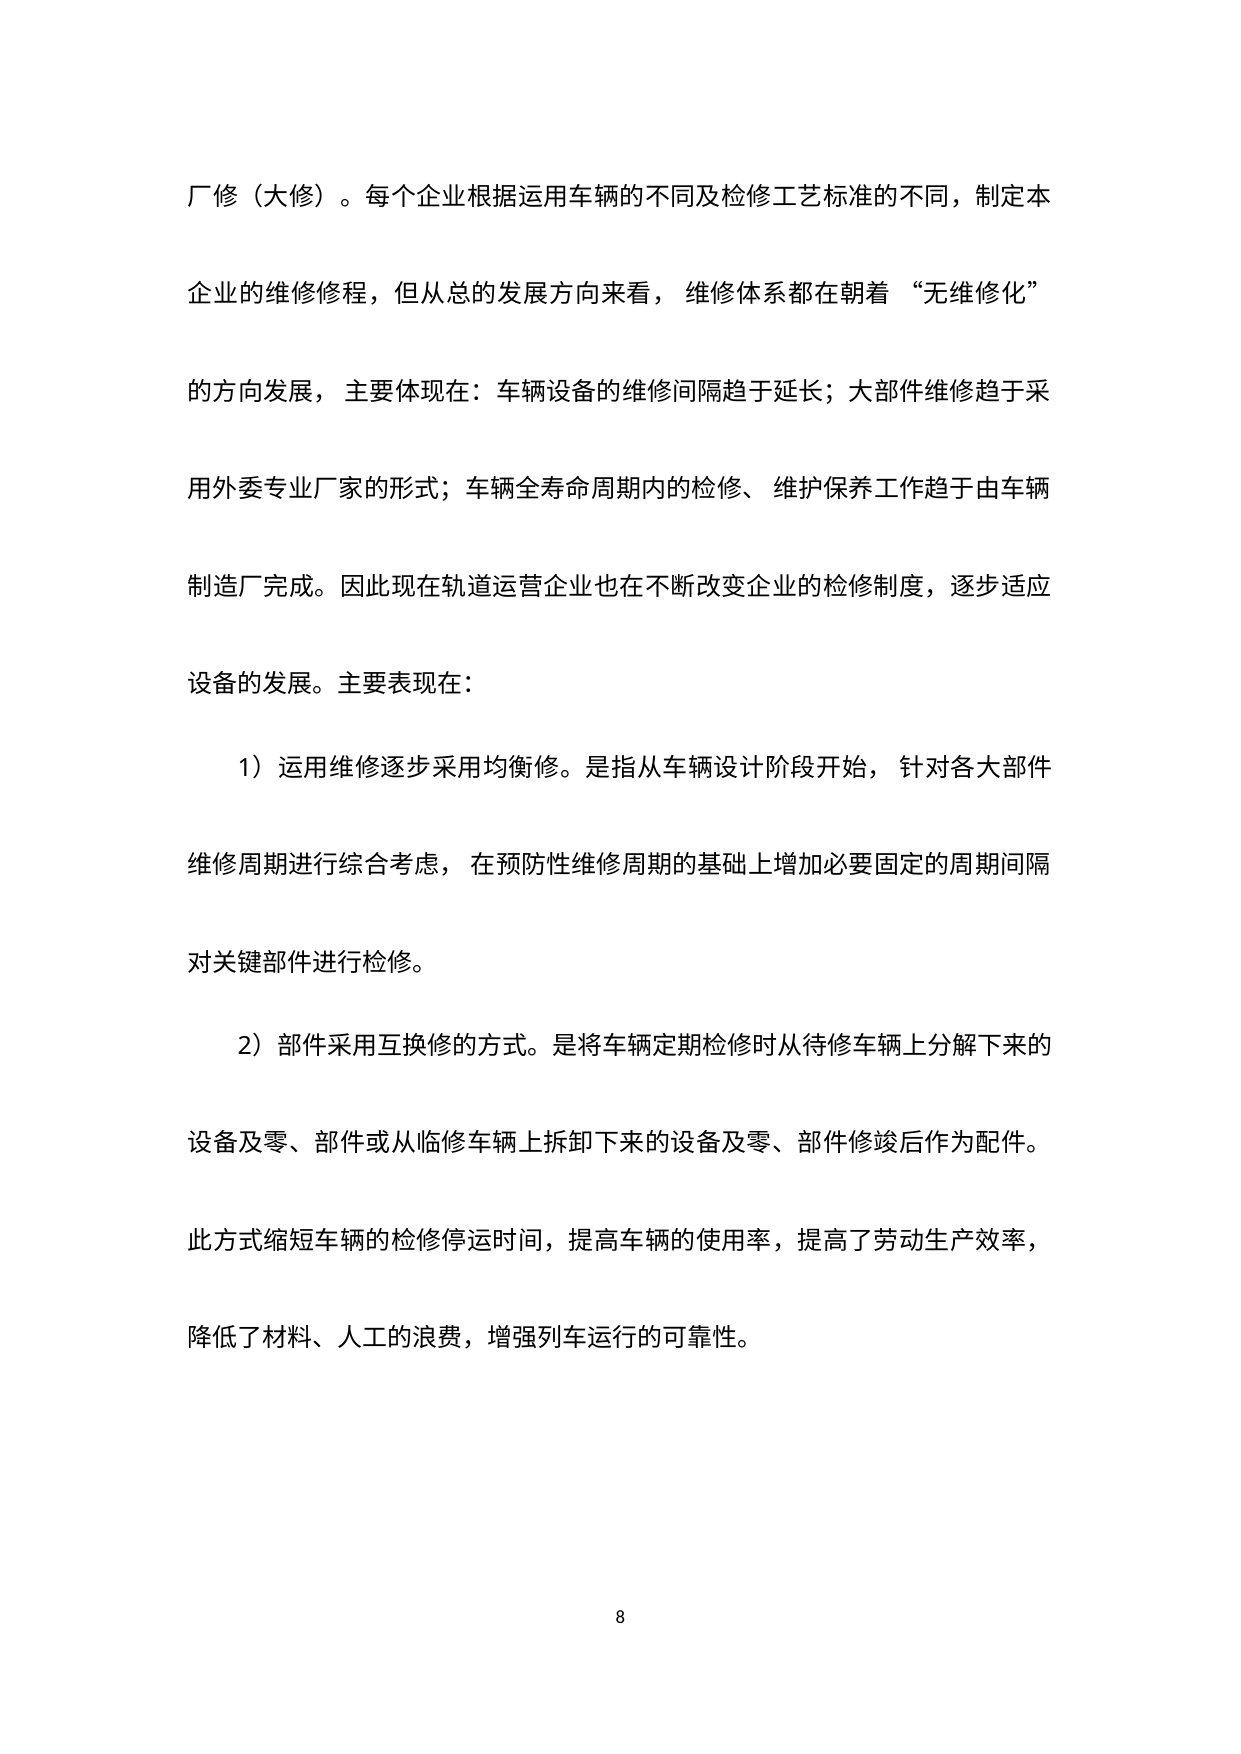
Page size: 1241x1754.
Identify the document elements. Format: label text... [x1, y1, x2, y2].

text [187, 162, 1053, 714]
text 2）部件采用互换修的方式。是将车辆定期检修时从待修车辆上分解下来的设备及零、部件或从临修车辆上拆卸下来的设备及零、部件修竣后作为配件。此方式缩短车辆的检修停运时间，提高车辆的使用率，提高了劳动生产效率，降低了材料、人工的浪费，增强列车运行的可靠性。 [187, 1011, 1053, 1368]
text 1）运用维修逐步采用均衡修。是指从车辆设计阶段开始， 针对各大部件维修周期进行综合考虑， 在预防性维修周期的基础上增加必要固定的周期间隔对关键部件进行检修。 [187, 733, 1053, 993]
